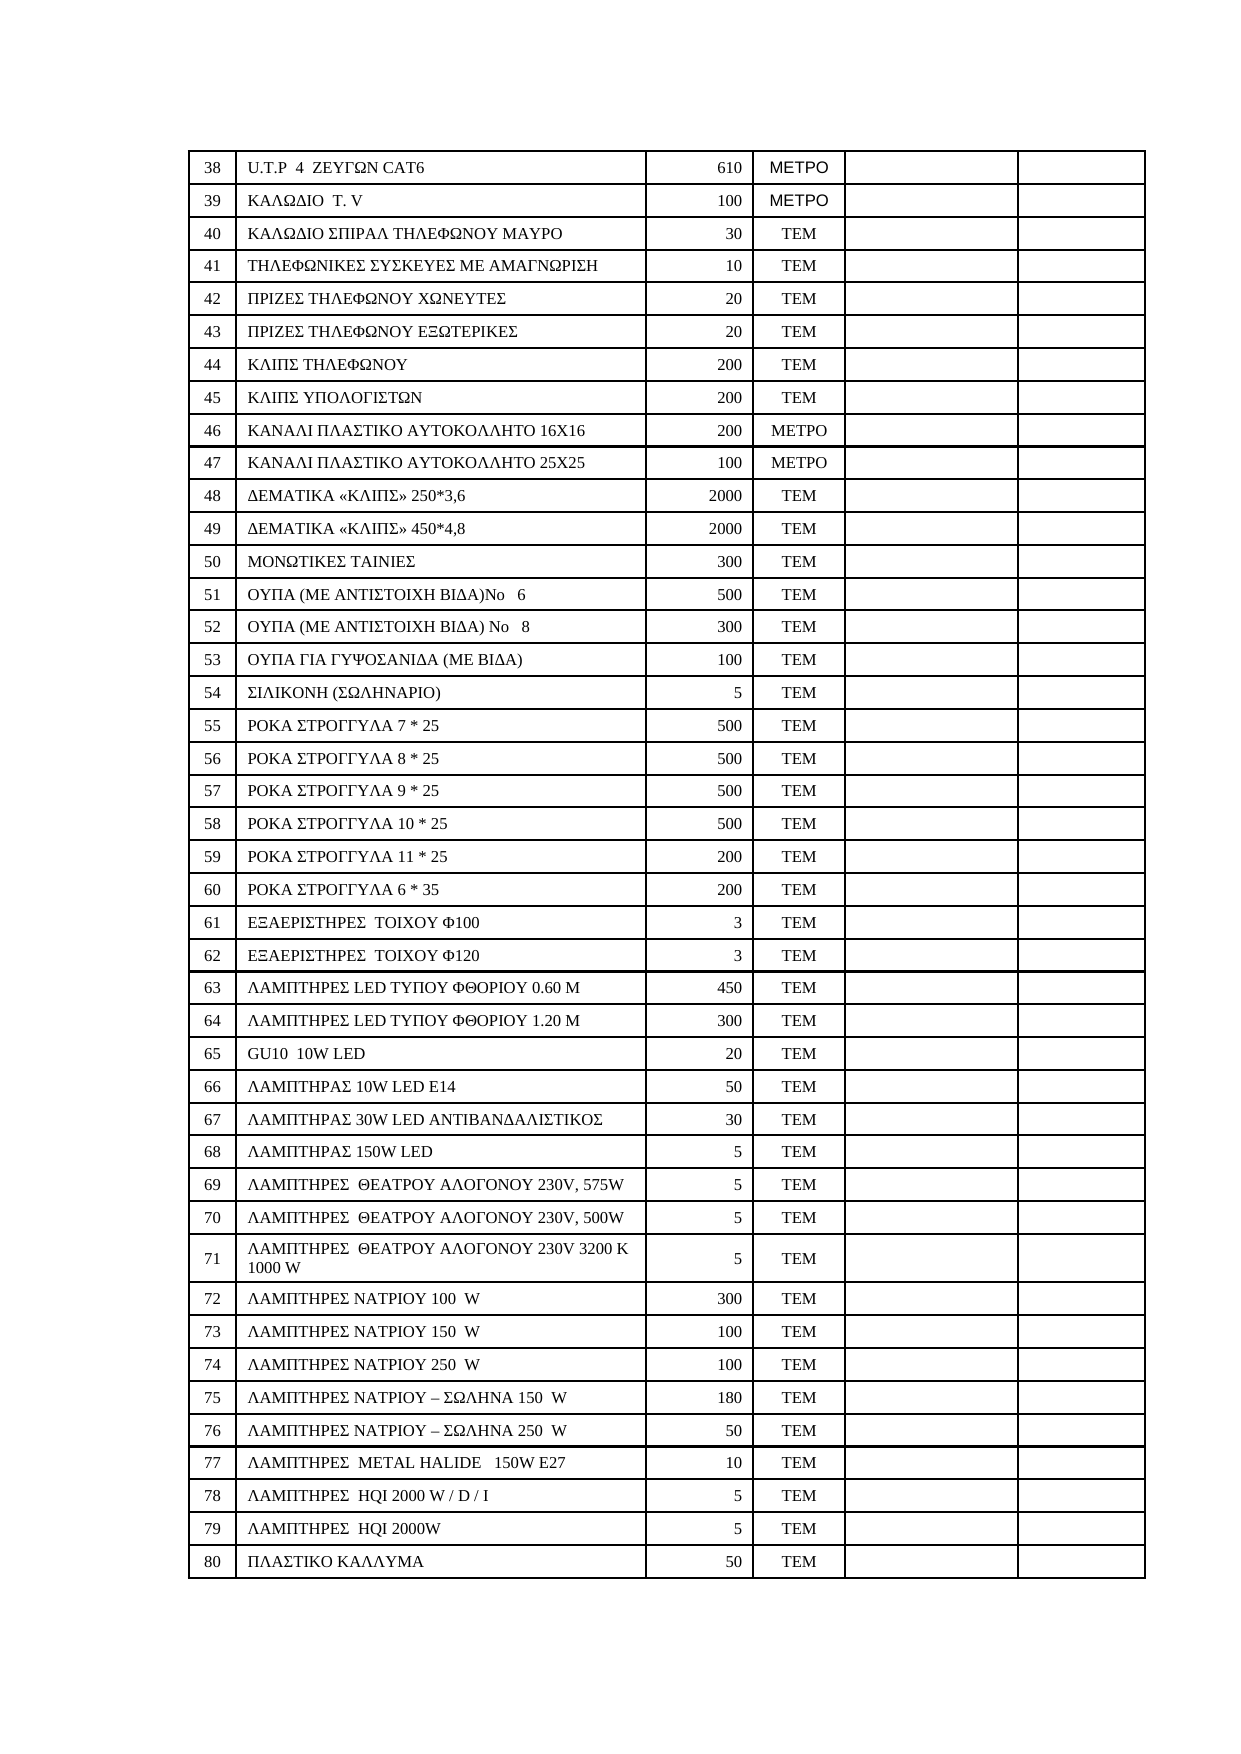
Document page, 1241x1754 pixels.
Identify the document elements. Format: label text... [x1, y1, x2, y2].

table_cell 76 [190, 1415, 235, 1445]
table_cell 300 [647, 1005, 752, 1036]
table_cell 39 [190, 185, 235, 216]
table_cell [1019, 1038, 1144, 1069]
table_cell [846, 1382, 1017, 1412]
table_cell [846, 1316, 1017, 1347]
table_cell ΤΕΜ [754, 710, 844, 741]
table_cell ΤΕΜ [754, 644, 844, 675]
table_cell [1019, 579, 1144, 609]
table_cell 5 [647, 677, 752, 708]
table_cell [1019, 973, 1144, 1003]
table_cell ΚΛΙΠΣ ΤΗΛΕΦΩΝΟΥ [237, 349, 645, 380]
table_cell 49 [190, 513, 235, 544]
table_cell [846, 185, 1017, 216]
table_cell ΠΡΙΖΕΣ ΤΗΛΕΦΩΝΟΥ ΕΞΩΤΕΡΙΚΕΣ [237, 316, 645, 347]
table_cell 5 [647, 1202, 752, 1233]
table_cell [1019, 1136, 1144, 1167]
table_cell ΤΕΜ [754, 316, 844, 347]
table_cell [1019, 513, 1144, 544]
table_cell ΡΟΚΑ ΣΤΡΟΓΓΥΛΑ 10 * 25 [237, 808, 645, 839]
table_cell [1019, 710, 1144, 741]
table_cell [846, 382, 1017, 412]
table_cell [1019, 776, 1144, 806]
table_cell 68 [190, 1136, 235, 1167]
table_cell 30 [647, 218, 752, 248]
table_cell ΛΑΜΠΤΗΡΕΣ HQI 2000 W / D / I [237, 1480, 645, 1511]
table_cell 100 [647, 644, 752, 675]
table_cell ΤΕΜ [754, 611, 844, 642]
table_cell ΤΕΜ [754, 579, 844, 609]
table_cell ΤΕΜ [754, 940, 844, 970]
table_cell [1019, 1546, 1144, 1577]
table_cell [1019, 546, 1144, 577]
table_cell ΣΙΛΙΚΟΝΗ (ΣΩΛΗΝΑΡΙΟ) [237, 677, 645, 708]
table_cell 10 [647, 1448, 752, 1478]
table_cell 75 [190, 1382, 235, 1412]
table_cell 73 [190, 1316, 235, 1347]
table_cell ΚΑΛΩΔΙΟ Τ. V [237, 185, 645, 216]
table_cell 300 [647, 1283, 752, 1314]
table_cell [846, 1448, 1017, 1478]
table_cell [846, 940, 1017, 970]
table_cell ΜΕΤΡΟ [754, 185, 844, 216]
table_cell [846, 743, 1017, 773]
table_cell 62 [190, 940, 235, 970]
table_cell 180 [647, 1382, 752, 1412]
table_cell [1019, 152, 1144, 183]
table_cell ΤΕΜ [754, 1316, 844, 1347]
table_cell [846, 1513, 1017, 1544]
table_cell [1019, 743, 1144, 773]
table_cell [846, 349, 1017, 380]
table_cell [1019, 1104, 1144, 1134]
table_cell ΛΑΜΠΤΗΡΕΣ ΝΑΤΡΙΟΥ – ΣΩΛΗΝΑ 150 W [237, 1382, 645, 1412]
table_cell 67 [190, 1104, 235, 1134]
table_cell ΤΕΜ [754, 1071, 844, 1102]
table_cell 53 [190, 644, 235, 675]
table_cell 300 [647, 546, 752, 577]
table_cell [1019, 448, 1144, 478]
table_cell [1019, 1349, 1144, 1380]
table_cell 47 [190, 448, 235, 478]
table_cell [1019, 907, 1144, 937]
table_cell 5 [647, 1513, 752, 1544]
table_cell 57 [190, 776, 235, 806]
table_cell 200 [647, 841, 752, 872]
table_cell ΛΑΜΠΤΗΡΕΣ ΘΕΑΤΡΟΥ ΑΛΟΓΟΝΟΥ 230V, 500W [237, 1202, 645, 1233]
table_cell ΤΕΜ [754, 513, 844, 544]
table_cell 500 [647, 579, 752, 609]
table_cell [846, 1235, 1017, 1281]
table_cell [846, 480, 1017, 511]
table_cell [846, 1283, 1017, 1314]
table_cell [846, 316, 1017, 347]
table_cell ΤΕΜ [754, 1382, 844, 1412]
table_cell 38 [190, 152, 235, 183]
table_cell [1019, 611, 1144, 642]
table_cell [846, 1136, 1017, 1167]
table_cell [1019, 349, 1144, 380]
table_cell 500 [647, 808, 752, 839]
table_cell 50 [647, 1546, 752, 1577]
table_cell 41 [190, 251, 235, 281]
table_cell [846, 611, 1017, 642]
table_cell [846, 415, 1017, 445]
table_cell 610 [647, 152, 752, 183]
table_cell [1019, 283, 1144, 314]
table_cell ΡΟΚΑ ΣΤΡΟΓΓΥΛΑ 9 * 25 [237, 776, 645, 806]
table_cell 74 [190, 1349, 235, 1380]
table_cell [1019, 316, 1144, 347]
table_cell 42 [190, 283, 235, 314]
table_cell [1019, 185, 1144, 216]
table_cell ΤΕΜ [754, 776, 844, 806]
table_cell 48 [190, 480, 235, 511]
table_cell 20 [647, 283, 752, 314]
table_cell ΛΑΜΠΤΗΡΕΣ ΘΕΑΤΡΟΥ ΑΛΟΓΟΝΟΥ 230V, 575W [237, 1169, 645, 1200]
table_cell 80 [190, 1546, 235, 1577]
table_cell [1019, 940, 1144, 970]
table_cell 77 [190, 1448, 235, 1478]
table_cell ΕΞΑΕΡΙΣΤΗΡΕΣ ΤΟΙΧΟΥ Φ120 [237, 940, 645, 970]
table_cell 500 [647, 743, 752, 773]
table_cell 61 [190, 907, 235, 937]
table_cell 200 [647, 349, 752, 380]
table_cell ΤΕΜ [754, 283, 844, 314]
table_cell [1019, 1415, 1144, 1445]
table_cell ΡΟΚΑ ΣΤΡΟΓΓΥΛΑ 11 * 25 [237, 841, 645, 872]
table_cell ΤΕΜ [754, 382, 844, 412]
table_cell [1019, 480, 1144, 511]
table_cell [846, 1104, 1017, 1134]
table_cell 30 [647, 1104, 752, 1134]
table_cell 63 [190, 973, 235, 1003]
table_cell ΛΑΜΠΤΗΡΕΣ ΝΑΤΡΙΟΥ – ΣΩΛΗΝΑ 250 W [237, 1415, 645, 1445]
table_cell 44 [190, 349, 235, 380]
table_cell [846, 546, 1017, 577]
table_cell ΠΡΙΖΕΣ ΤΗΛΕΦΩΝΟΥ ΧΩΝΕΥΤΕΣ [237, 283, 645, 314]
table_cell [846, 579, 1017, 609]
table_cell [846, 874, 1017, 905]
table_cell 100 [647, 1316, 752, 1347]
table_cell ΤΕΜ [754, 1235, 844, 1281]
table_cell [1019, 644, 1144, 675]
table_cell [1019, 1480, 1144, 1511]
table_cell 300 [647, 611, 752, 642]
table_cell 2000 [647, 513, 752, 544]
table_cell 2000 [647, 480, 752, 511]
table_cell [846, 776, 1017, 806]
table_cell ΤΕΜ [754, 743, 844, 773]
table_cell 78 [190, 1480, 235, 1511]
table_cell [1019, 874, 1144, 905]
table_cell [846, 1349, 1017, 1380]
table_cell 5 [647, 1169, 752, 1200]
table_cell ΡΟΚΑ ΣΤΡΟΓΓΥΛΑ 7 * 25 [237, 710, 645, 741]
table_cell ΕΞΑΕΡΙΣΤΗΡΕΣ ΤΟΙΧΟΥ Φ100 [237, 907, 645, 937]
table_cell [846, 841, 1017, 872]
table_cell ΛΑΜΠΤΗΡΕΣ ΝΑΤΡΙΟΥ 100 W [237, 1283, 645, 1314]
table_cell [846, 1038, 1017, 1069]
table_cell ΛΑΜΠΤΗΡΑΣ 10W LED Ε14 [237, 1071, 645, 1102]
table_cell ΔΕΜΑΤΙΚΑ «ΚΛΙΠΣ» 450*4,8 [237, 513, 645, 544]
table_cell ΛΑΜΠΤΗΡΕΣ LED ΤΥΠΟΥ ΦΘΟΡΙΟΥ 1.20 M [237, 1005, 645, 1036]
table_cell 100 [647, 1349, 752, 1380]
table_cell [1019, 1169, 1144, 1200]
table_cell 200 [647, 415, 752, 445]
table_cell 46 [190, 415, 235, 445]
table_cell 200 [647, 382, 752, 412]
table_cell GU10 10W LED [237, 1038, 645, 1069]
table_cell [1019, 415, 1144, 445]
table_cell ΛΑΜΠΤΗΡΕΣ HQI 2000W [237, 1513, 645, 1544]
table_cell ΤΕΜ [754, 1038, 844, 1069]
table_cell [846, 808, 1017, 839]
table_cell 51 [190, 579, 235, 609]
table_cell [1019, 1513, 1144, 1544]
table_cell ΤΕΜ [754, 218, 844, 248]
table_cell ΤΕΜ [754, 1104, 844, 1134]
table_cell 500 [647, 710, 752, 741]
table_cell [1019, 1382, 1144, 1412]
table_cell ΤΕΜ [754, 349, 844, 380]
table_cell [846, 1169, 1017, 1200]
table_cell ΤΕΜ [754, 1136, 844, 1167]
table_cell ΛΑΜΠΤΗΡΕΣ METAL HALIDE 150W E27 [237, 1448, 645, 1478]
table_cell ΤΕΜ [754, 1202, 844, 1233]
table_cell 5 [647, 1480, 752, 1511]
table_cell 100 [647, 185, 752, 216]
table_cell [846, 152, 1017, 183]
table_cell ΛΑΜΠΤΗΡΕΣ LED ΤΥΠΟΥ ΦΘΟΡΙΟΥ 0.60 M [237, 973, 645, 1003]
table_cell 71 [190, 1235, 235, 1281]
table_cell ΚΑΝΑΛΙ ΠΛΑΣΤΙΚΟ ΑΥΤΟΚΟΛΛΗΤΟ 16Χ16 [237, 415, 645, 445]
table_cell ΛΑΜΠΤΗΡΑΣ 150W LED [237, 1136, 645, 1167]
table_cell [846, 973, 1017, 1003]
table_cell 3 [647, 907, 752, 937]
table_cell [1019, 1071, 1144, 1102]
table_cell ΤΕΜ [754, 874, 844, 905]
table_cell ΤΕΜ [754, 546, 844, 577]
table_cell [846, 218, 1017, 248]
table_cell 69 [190, 1169, 235, 1200]
table_cell U.T.P 4 ΖΕΥΓΩΝ CAT6 [237, 152, 645, 183]
table_cell [846, 710, 1017, 741]
table_cell ΛΑΜΠΤΗΡΕΣ ΘΕΑΤΡΟΥ ΑΛΟΓΟΝΟΥ 230V 3200 K 1000 W [237, 1235, 645, 1281]
table_cell [1019, 1283, 1144, 1314]
table_cell ΤΕΜ [754, 1283, 844, 1314]
table_cell ΤΕΜ [754, 251, 844, 281]
table_cell ΜΕΤΡΟ [754, 415, 844, 445]
table_cell [1019, 841, 1144, 872]
table_cell ΚΑΛΩΔΙΟ ΣΠΙΡΑΛ ΤΗΛΕΦΩΝΟΥ ΜΑΥΡΟ [237, 218, 645, 248]
table_cell [1019, 218, 1144, 248]
table_cell [846, 251, 1017, 281]
table_cell 54 [190, 677, 235, 708]
table_cell 79 [190, 1513, 235, 1544]
table_cell 200 [647, 874, 752, 905]
table_cell ΤΕΜ [754, 1005, 844, 1036]
table_cell ΜΟΝΩΤΙΚΕΣ ΤΑΙΝΙΕΣ [237, 546, 645, 577]
table_cell ΤΕΜ [754, 841, 844, 872]
table_cell 66 [190, 1071, 235, 1102]
table_cell [846, 677, 1017, 708]
table_cell 3 [647, 940, 752, 970]
table_cell 70 [190, 1202, 235, 1233]
table_cell ΜΕΤΡΟ [754, 448, 844, 478]
table_cell ΛΑΜΠΤΗΡΕΣ ΝΑΤΡΙΟΥ 250 W [237, 1349, 645, 1380]
table_cell ΜΕΤΡΟ [754, 152, 844, 183]
table_cell ΤΕΜ [754, 677, 844, 708]
table_cell ΟΥΠΑ (ΜΕ ΑΝΤΙΣΤΟΙΧΗ ΒΙΔΑ) Νο 8 [237, 611, 645, 642]
table_cell [1019, 382, 1144, 412]
table_cell 64 [190, 1005, 235, 1036]
table_cell [846, 448, 1017, 478]
table_cell ΤΗΛΕΦΩΝΙΚΕΣ ΣΥΣΚΕΥΕΣ ΜΕ ΑΜΑΓΝΩΡΙΣΗ [237, 251, 645, 281]
table_cell 52 [190, 611, 235, 642]
table_cell ΤΕΜ [754, 1448, 844, 1478]
table_cell 45 [190, 382, 235, 412]
table_cell [846, 644, 1017, 675]
table_cell ΤΕΜ [754, 808, 844, 839]
table_cell [846, 1546, 1017, 1577]
table_cell ΠΛΑΣΤΙΚΟ ΚΑΛΛΥΜΑ [237, 1546, 645, 1577]
table_cell 59 [190, 841, 235, 872]
table_cell 20 [647, 316, 752, 347]
table_cell ΤΕΜ [754, 1480, 844, 1511]
table_cell [1019, 808, 1144, 839]
table_cell 10 [647, 251, 752, 281]
table_cell 50 [190, 546, 235, 577]
table_cell 450 [647, 973, 752, 1003]
table_cell [1019, 1448, 1144, 1478]
table_cell ΤΕΜ [754, 1546, 844, 1577]
table_cell [846, 1005, 1017, 1036]
table_cell ΤΕΜ [754, 1349, 844, 1380]
table_cell 40 [190, 218, 235, 248]
table_cell 60 [190, 874, 235, 905]
table_cell 50 [647, 1415, 752, 1445]
table_cell ΤΕΜ [754, 1169, 844, 1200]
table_cell 5 [647, 1235, 752, 1281]
table_cell ΤΕΜ [754, 907, 844, 937]
table_cell 5 [647, 1136, 752, 1167]
table_cell [846, 1071, 1017, 1102]
table_cell ΛΑΜΠΤΗΡΑΣ 30W LED ΑΝΤΙΒΑΝΔΑΛΙΣΤΙΚΟΣ [237, 1104, 645, 1134]
table_cell 72 [190, 1283, 235, 1314]
table_cell [1019, 1005, 1144, 1036]
table_cell [846, 513, 1017, 544]
table_cell ΔΕΜΑΤΙΚΑ «ΚΛΙΠΣ» 250*3,6 [237, 480, 645, 511]
table_cell ΤΕΜ [754, 480, 844, 511]
table_cell ΟΥΠΑ (ΜΕ ΑΝΤΙΣΤΟΙΧΗ ΒΙΔΑ)Νο 6 [237, 579, 645, 609]
table_cell ΤΕΜ [754, 1513, 844, 1544]
table_cell [846, 1202, 1017, 1233]
table_cell ΚΛΙΠΣ ΥΠΟΛΟΓΙΣΤΩΝ [237, 382, 645, 412]
table_cell 56 [190, 743, 235, 773]
table_cell 500 [647, 776, 752, 806]
table_cell 65 [190, 1038, 235, 1069]
table_cell ΛΑΜΠΤΗΡΕΣ ΝΑΤΡΙΟΥ 150 W [237, 1316, 645, 1347]
table_cell ΤΕΜ [754, 973, 844, 1003]
table_cell [846, 907, 1017, 937]
table_cell [1019, 1202, 1144, 1233]
table_cell [1019, 1235, 1144, 1281]
table_cell [1019, 251, 1144, 281]
table_cell [846, 1415, 1017, 1445]
table_cell 55 [190, 710, 235, 741]
table_cell [846, 1480, 1017, 1511]
table_cell 100 [647, 448, 752, 478]
table_cell 43 [190, 316, 235, 347]
table_cell ΤΕΜ [754, 1415, 844, 1445]
table_cell [1019, 1316, 1144, 1347]
table_cell ΡΟΚΑ ΣΤΡΟΓΓΥΛΑ 8 * 25 [237, 743, 645, 773]
table_cell 20 [647, 1038, 752, 1069]
table_cell ΡΟΚΑ ΣΤΡΟΓΓΥΛΑ 6 * 35 [237, 874, 645, 905]
table_cell [1019, 677, 1144, 708]
table_cell [846, 283, 1017, 314]
table_cell 58 [190, 808, 235, 839]
table_cell ΚΑΝΑΛΙ ΠΛΑΣΤΙΚΟ ΑΥΤΟΚΟΛΛΗΤΟ 25Χ25 [237, 448, 645, 478]
table_cell 50 [647, 1071, 752, 1102]
table_cell ΟΥΠΑ ΓΙΑ ΓΥΨΟΣΑΝΙΔΑ (ΜΕ ΒΙΔΑ) [237, 644, 645, 675]
